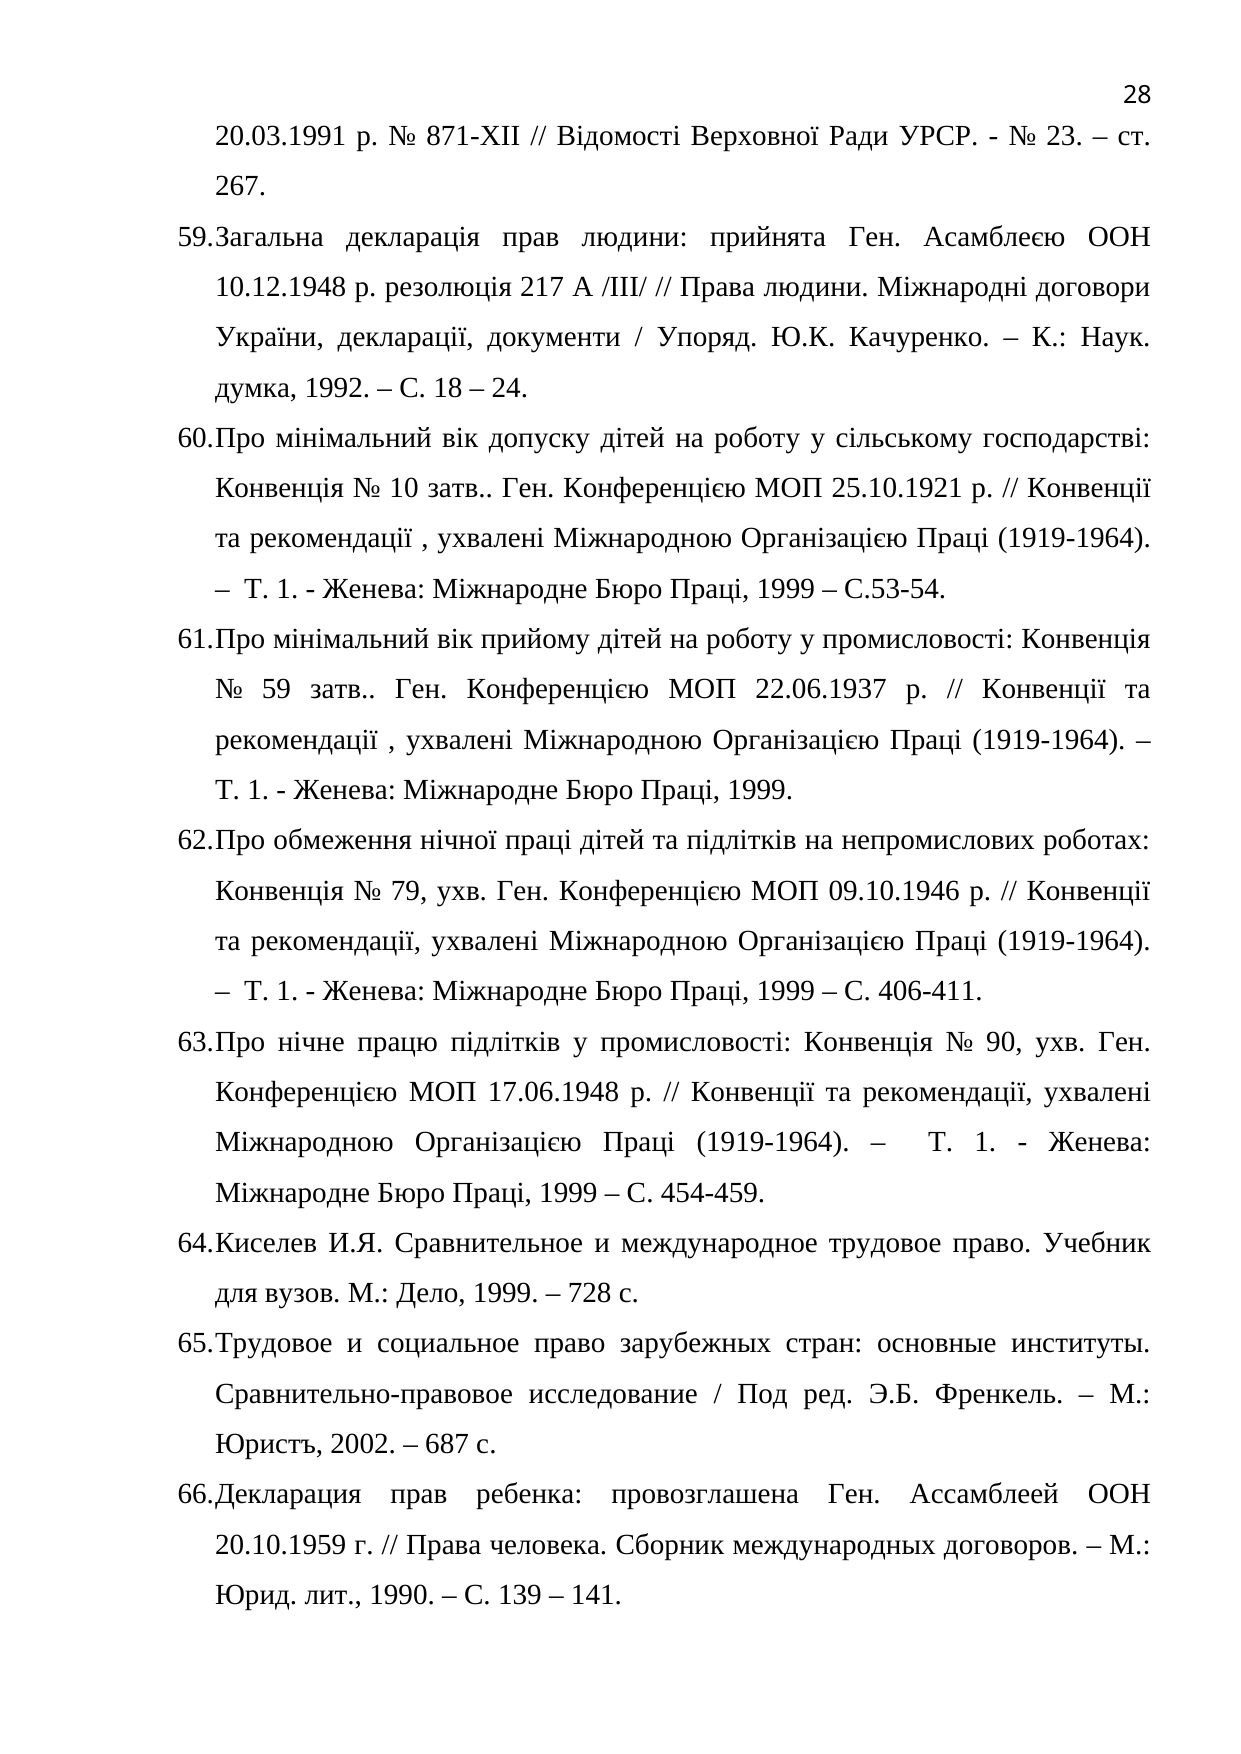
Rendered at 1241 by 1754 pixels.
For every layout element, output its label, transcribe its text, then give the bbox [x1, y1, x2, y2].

list Декларация прав ребенка: провозглашена Ген. Ассамблеей ООН 20.10.1959 г. // Права человека. Сборник международных договоров. – М.: Юрид. лит., 1990. – С. 139 – 141. [177, 1477, 1152, 1611]
list Загальна декларація прав людини: прийнята Ген. Асамблеєю ООН 10.12.1948 р. резолюція 217 А /ІІІ/ // Права людини. Міжнародні договори України, декларації, документи / Упоряд. Ю.К. Качуренко. – К.: Наук. думка, 1992. – С. 18 – 24. [177, 219, 1152, 403]
list Про мінімальний вік допуску дітей на роботу у сільському господарстві: Конвенція № 10 затв.. Ген. Конференцією МОП 25.10.1921 р. // Конвенції та рекомендації , ухвалені Міжнародною Організацією Праці (1919-1964). – Т. 1. - Женева: Міжнародне Бюро Праці, 1999 – С.53-54. [177, 420, 1152, 604]
list Киселев И.Я. Сравнительное и международное трудовое право. Учебник для вузов. М.: Дело, 1999. – 728 с. [177, 1225, 1152, 1309]
list Про обмеження нічної праці дітей та підлітків на непромислових роботах: Конвенція № 79, ухв. Ген. Конференцією МОП 09.10.1946 р. // Конвенції та рекомендації, ухвалені Міжнародною Організацією Праці (1919-1964). – Т. 1. - Женева: Міжнародне Бюро Праці, 1999 – С. 406-411. [177, 822, 1152, 1007]
list Про мінімальний вік прийому дітей на роботу у промисловості: Конвенція № 59 затв.. Ген. Конференцією МОП 22.06.1937 р. // Конвенції та рекомендації , ухвалені Міжнародною Організацією Праці (1919-1964). – Т. 1. - Женева: Міжнародне Бюро Праці, 1999. [177, 621, 1152, 806]
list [177, 118, 1152, 202]
list Трудовое и социальное право зарубежных стран: основные институты. Сравнительно-правовое исследование / Под ред. Э.Б. Френкель. – М.: Юристъ, 2002. – 687 с. [177, 1326, 1152, 1460]
list Про нічнe працю підлітків у промисловості: Конвенція № 90, ухв. Ген. Конференцією МОП 17.06.1948 р. // Конвенції та рекомендації, ухвалені Міжнародною Організацією Праці (1919-1964). – Т. 1. - Женева: Міжнародне Бюро Праці, 1999 – С. 454-459. [177, 1024, 1152, 1208]
